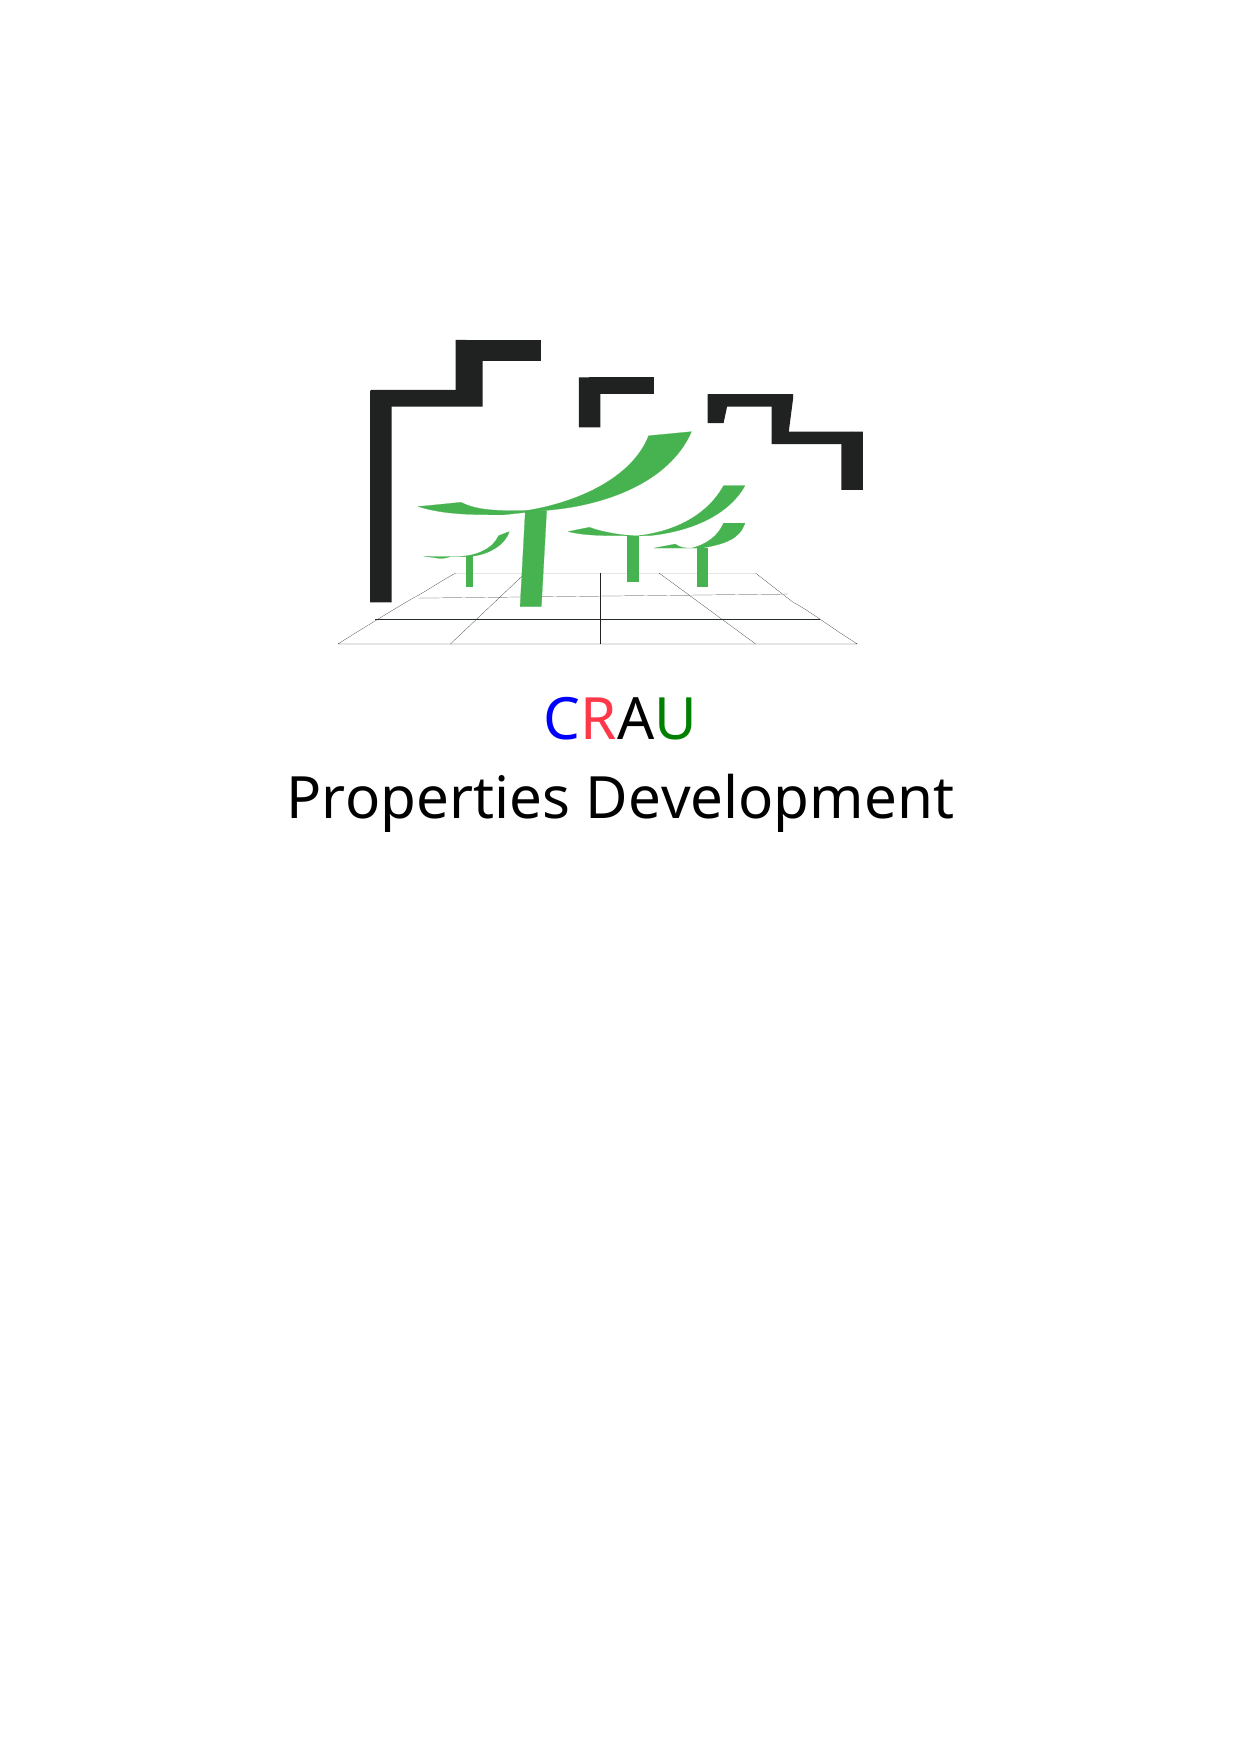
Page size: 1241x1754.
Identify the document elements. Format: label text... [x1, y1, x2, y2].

text CRAU [177, 677, 1063, 756]
text Properties Development [177, 756, 1063, 836]
